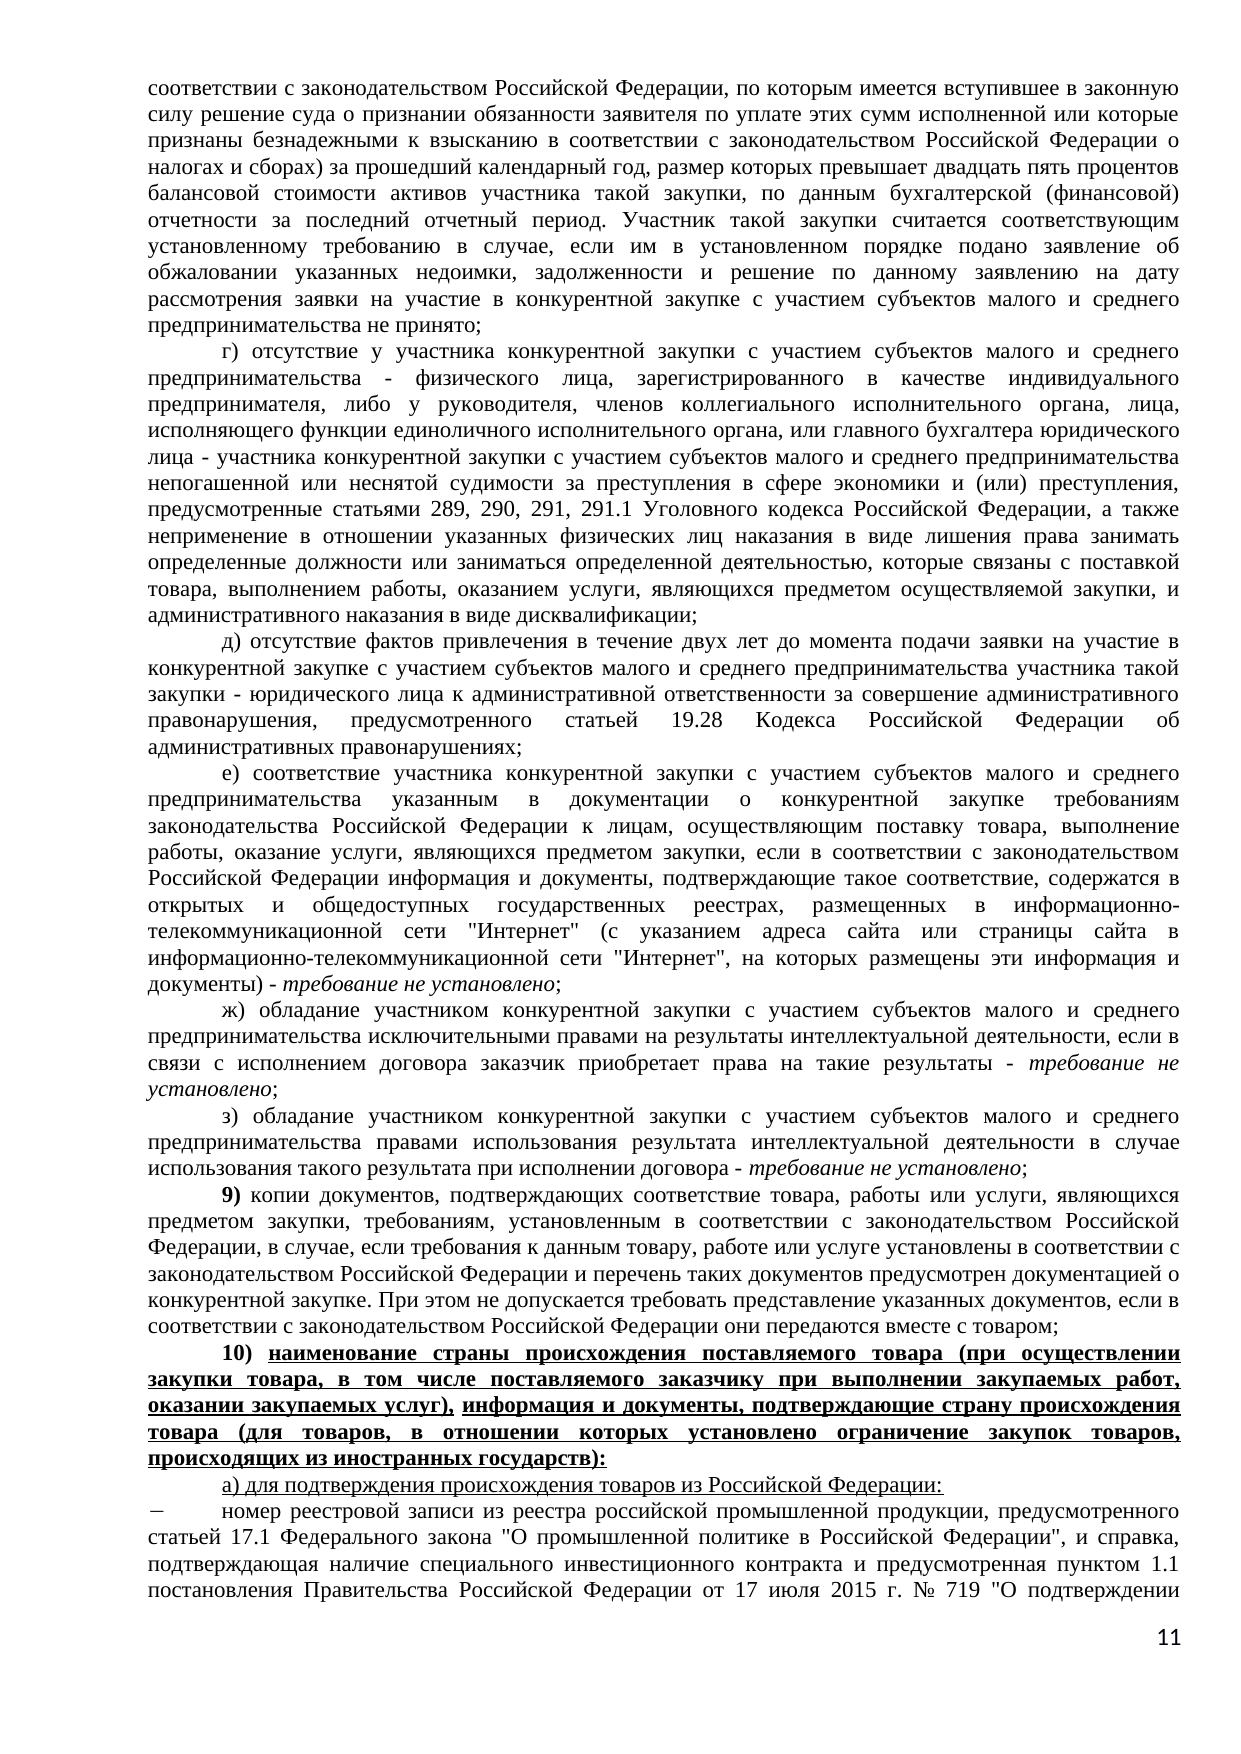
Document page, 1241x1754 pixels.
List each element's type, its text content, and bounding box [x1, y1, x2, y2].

text 10) наименование страны происхождения поставляемого товара (при осуществлении закупки товара, в том числе поставляемого заказчику при выполнении закупаемых работ, оказании закупаемых услуг), информация и документы, подтверждающие страну происхождения товара (для товаров, в отношении которых установлено ограничение закупок товаров, происходящих из иностранных государств): [148, 1442, 1181, 1471]
text а) для подтверждения происхождения товаров из Российской Федерации: [148, 1471, 1181, 1497]
text ж) обладание участником конкурентной закупки с участием субъектов малого и среднего предпринимательства исключительными правами на результаты интеллектуальной деятельности, если в связи с исполнением договора заказчик приобретает права на такие результаты - требование не установлено; [148, 996, 1181, 1102]
text з) обладание участником конкурентной закупки с участием субъектов малого и среднего предпринимательства правами использования результата интеллектуальной деятельности в случае использования такого результата при исполнении договора - требование не установлено; [148, 1102, 1181, 1181]
text 9) копии документов, подтверждающих соответствие товара, работы или услуги, являющихся предметом закупки, требованиям, установленным в соответствии с законодательством Российской Федерации, в случае, если требования к данным товару, работе или услуге установлены в соответствии с законодательством Российской Федерации и перечень таких документов предусмотрен документацией о конкурентной закупке. При этом не допускается требовать представление указанных документов, если в соответствии с законодательством Российской Федерации они передаются вместе с товаром; [148, 1181, 1181, 1339]
text д) отсутствие фактов привлечения в течение двух лет до момента подачи заявки на участие в конкурентной закупке с участием субъектов малого и среднего предпринимательства участника такой закупки - юридического лица к административной ответственности за совершение административного правонарушения, предусмотренного статьей 19.28 Кодекса Российской Федерации об административных правонарушениях; [148, 627, 1181, 759]
text г) отсутствие у участника конкурентной закупки с участием субъектов малого и среднего предпринимательства - физического лица, зарегистрированного в качестве индивидуального предпринимателя, либо у руководителя, членов коллегиального исполнительного органа, лица, исполняющего функции единоличного исполнительного органа, или главного бухгалтера юридического лица - участника конкурентной закупки с участием субъектов малого и среднего предпринимательства непогашенной или неснятой судимости за преступления в сфере экономики и (или) преступления, предусмотренные статьями 289, 290, 291, 291.1 Уголовного кодекса Российской Федерации, а также неприменение в отношении указанных физических лиц наказания в виде лишения права занимать определенные должности или заниматься определенной деятельностью, которые связаны с поставкой товара, выполнением работы, оказанием услуги, являющихся предметом осуществляемой закупки, и административного наказания в виде дисквалификации; [148, 337, 1181, 627]
text 10) наименование страны происхождения поставляемого товара (при осуществлении закупки товара, в том числе поставляемого заказчику при выполнении закупаемых работ, оказании закупаемых услуг), информация и документы, подтверждающие страну происхождения товара (для товаров, в отношении которых установлено ограничение закупок товаров, происходящих из иностранных государств): [148, 1389, 1181, 1441]
text е) соответствие участника конкурентной закупки с участием субъектов малого и среднего предпринимательства указанным в документации о конкурентной закупке требованиям законодательства Российской Федерации к лицам, осуществляющим поставку товара, выполнение работы, оказание услуги, являющихся предметом закупки, если в соответствии с законодательством Российской Федерации информация и документы, подтверждающие такое соответствие, содержатся в открытых и общедоступных государственных реестрах, размещенных в информационно-телекоммуникационной сети "Интернет" (с указанием адреса сайта или страницы сайта в информационно-телекоммуникационной сети "Интернет", на которых размещены эти информация и документы) - требование не установлено; [148, 759, 1181, 996]
text 10) наименование страны происхождения поставляемого товара (при осуществлении закупки товара, в том числе поставляемого заказчику при выполнении закупаемых работ, оказании закупаемых услуг), информация и документы, подтверждающие страну происхождения товара (для товаров, в отношении которых установлено ограничение закупок товаров, происходящих из иностранных государств): [148, 1339, 1181, 1388]
